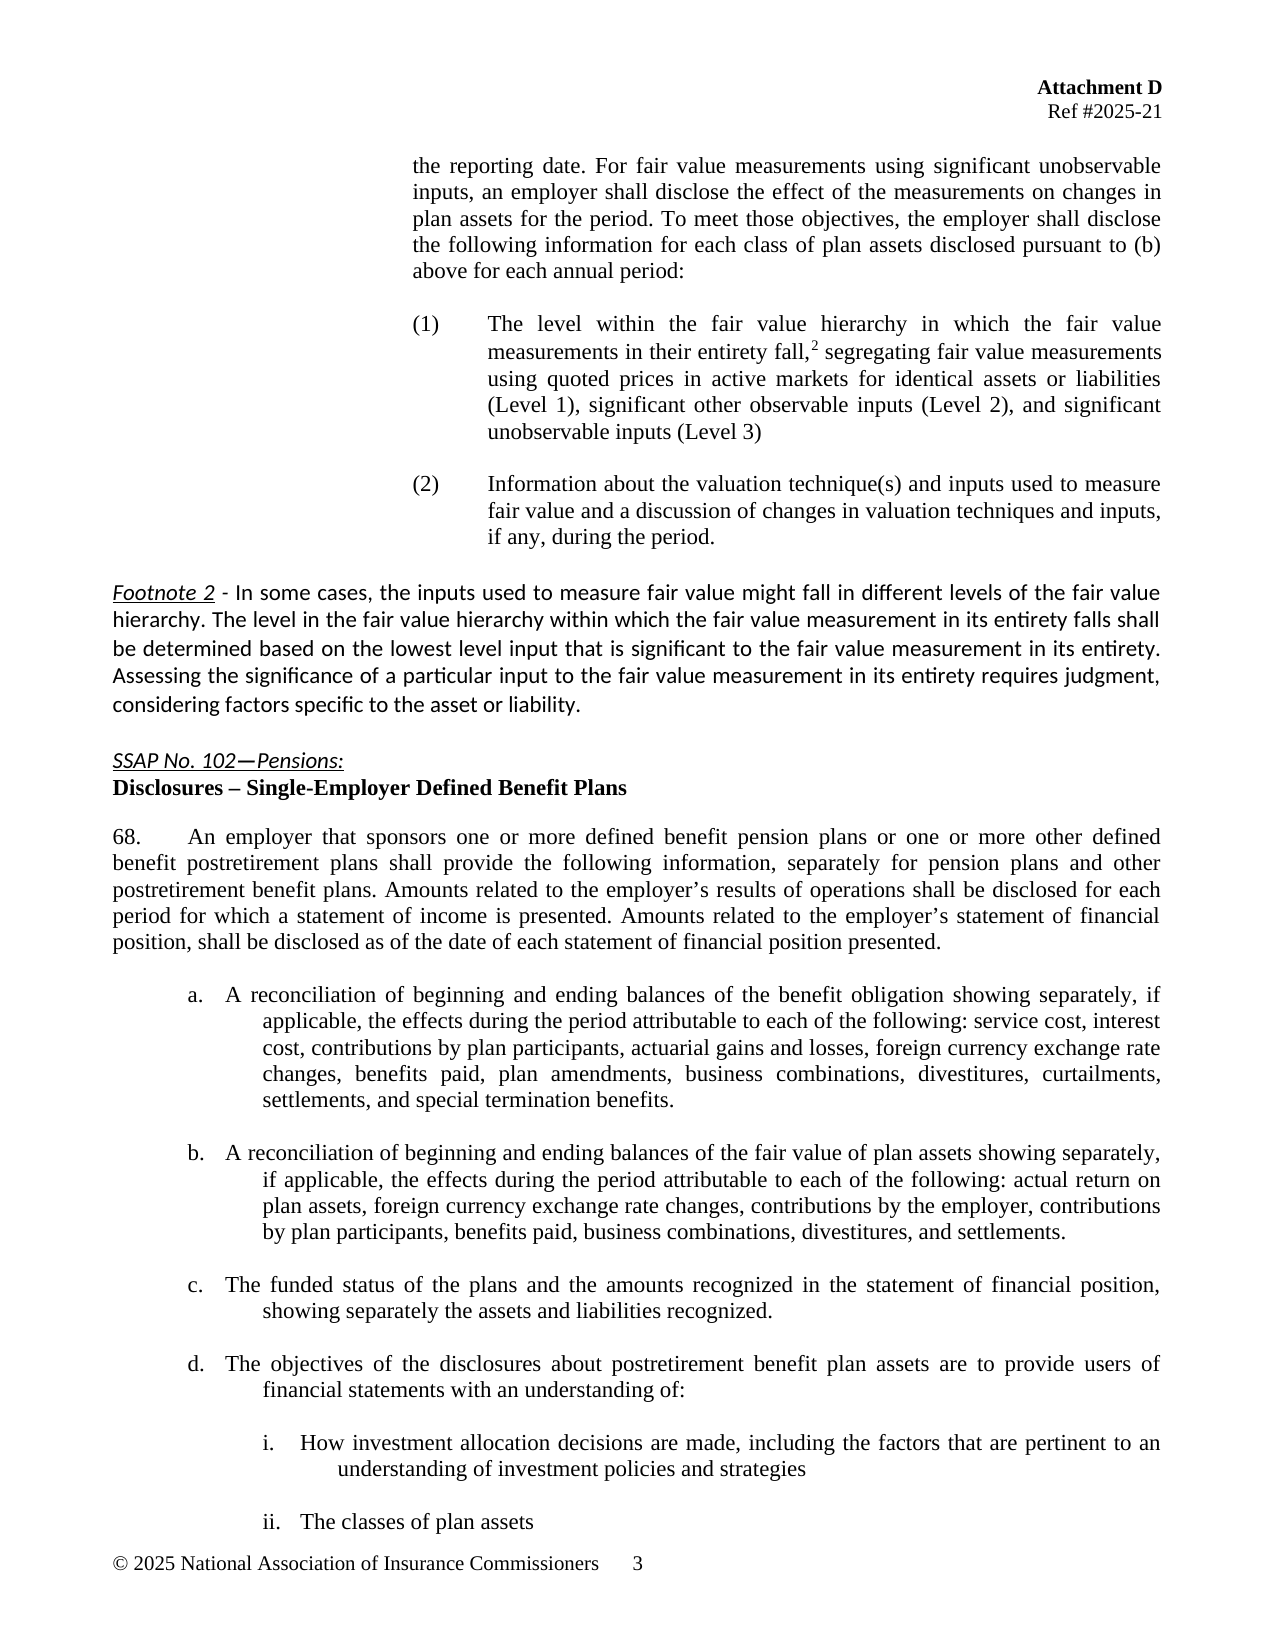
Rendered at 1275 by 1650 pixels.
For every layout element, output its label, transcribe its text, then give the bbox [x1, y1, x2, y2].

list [337, 152, 1162, 284]
list The objectives of the disclosures about postretirement benefit plan assets are to provide users of financial statements with an understanding of: [187, 1350, 1162, 1403]
list Information about the valuation technique(s) and inputs used to measure fair value and a discussion of changes in valuation techniques and inputs, if any, during the period. [412, 471, 1162, 549]
list An employer that sponsors one or more defined benefit pension plans or one or more other defined benefit postretirement plans shall provide the following information, separately for pension plans and other postretirement benefit plans. Amounts related to the employer’s results of operations shall be disclosed for each period for which a statement of income is presented. Amounts related to the employer’s statement of financial position, shall be disclosed as of the date of each statement of financial position presented. [112, 823, 1162, 955]
list The classes of plan assets [262, 1508, 1162, 1534]
list The funded status of the plans and the amounts recognized in the statement of financial position, showing separately the assets and liabilities recognized. [187, 1271, 1162, 1324]
list A reconciliation of beginning and ending balances of the benefit obligation showing separately, if applicable, the effects during the period attributable to each of the following: service cost, interest cost, contributions by plan participants, actuarial gains and losses, foreign currency exchange rate changes, benefits paid, plan amendments, business combinations, divestitures, curtailments, settlements, and special termination benefits. [187, 981, 1162, 1113]
list A reconciliation of beginning and ending balances of the fair value of plan assets showing separately, if applicable, the effects during the period attributable to each of the following: actual return on plan assets, foreign currency exchange rate changes, contributions by the employer, contributions by plan participants, benefits paid, business combinations, divestitures, and settlements. [187, 1139, 1162, 1245]
text Footnote 2 - In some cases, the inputs used to measure fair value might fall in different levels of the fair value hierarchy. The level in the fair value hierarchy within which the fair value measurement in its entirety falls shall be determined based on the lowest level input that is significant to the fair value measurement in its entirety. Assessing the significance of a particular input to the fair value measurement in its entirety requires judgment, considering factors specific to the asset or liability. [112, 578, 1162, 718]
list The level within the fair value hierarchy in which the fair value measurements in their entirety fall,2 segregating fair value measurements using quoted prices in active markets for identical assets or liabilities (Level 1), significant other observable inputs (Level 2), and significant unobservable inputs (Level 3) [412, 310, 1162, 444]
list How investment allocation decisions are made, including the factors that are pertinent to an understanding of investment policies and strategies [262, 1429, 1162, 1482]
text SSAP No. 102—Pensions: [112, 746, 1162, 774]
text Disclosures – Single-Employer Defined Benefit Plans [112, 774, 1162, 800]
